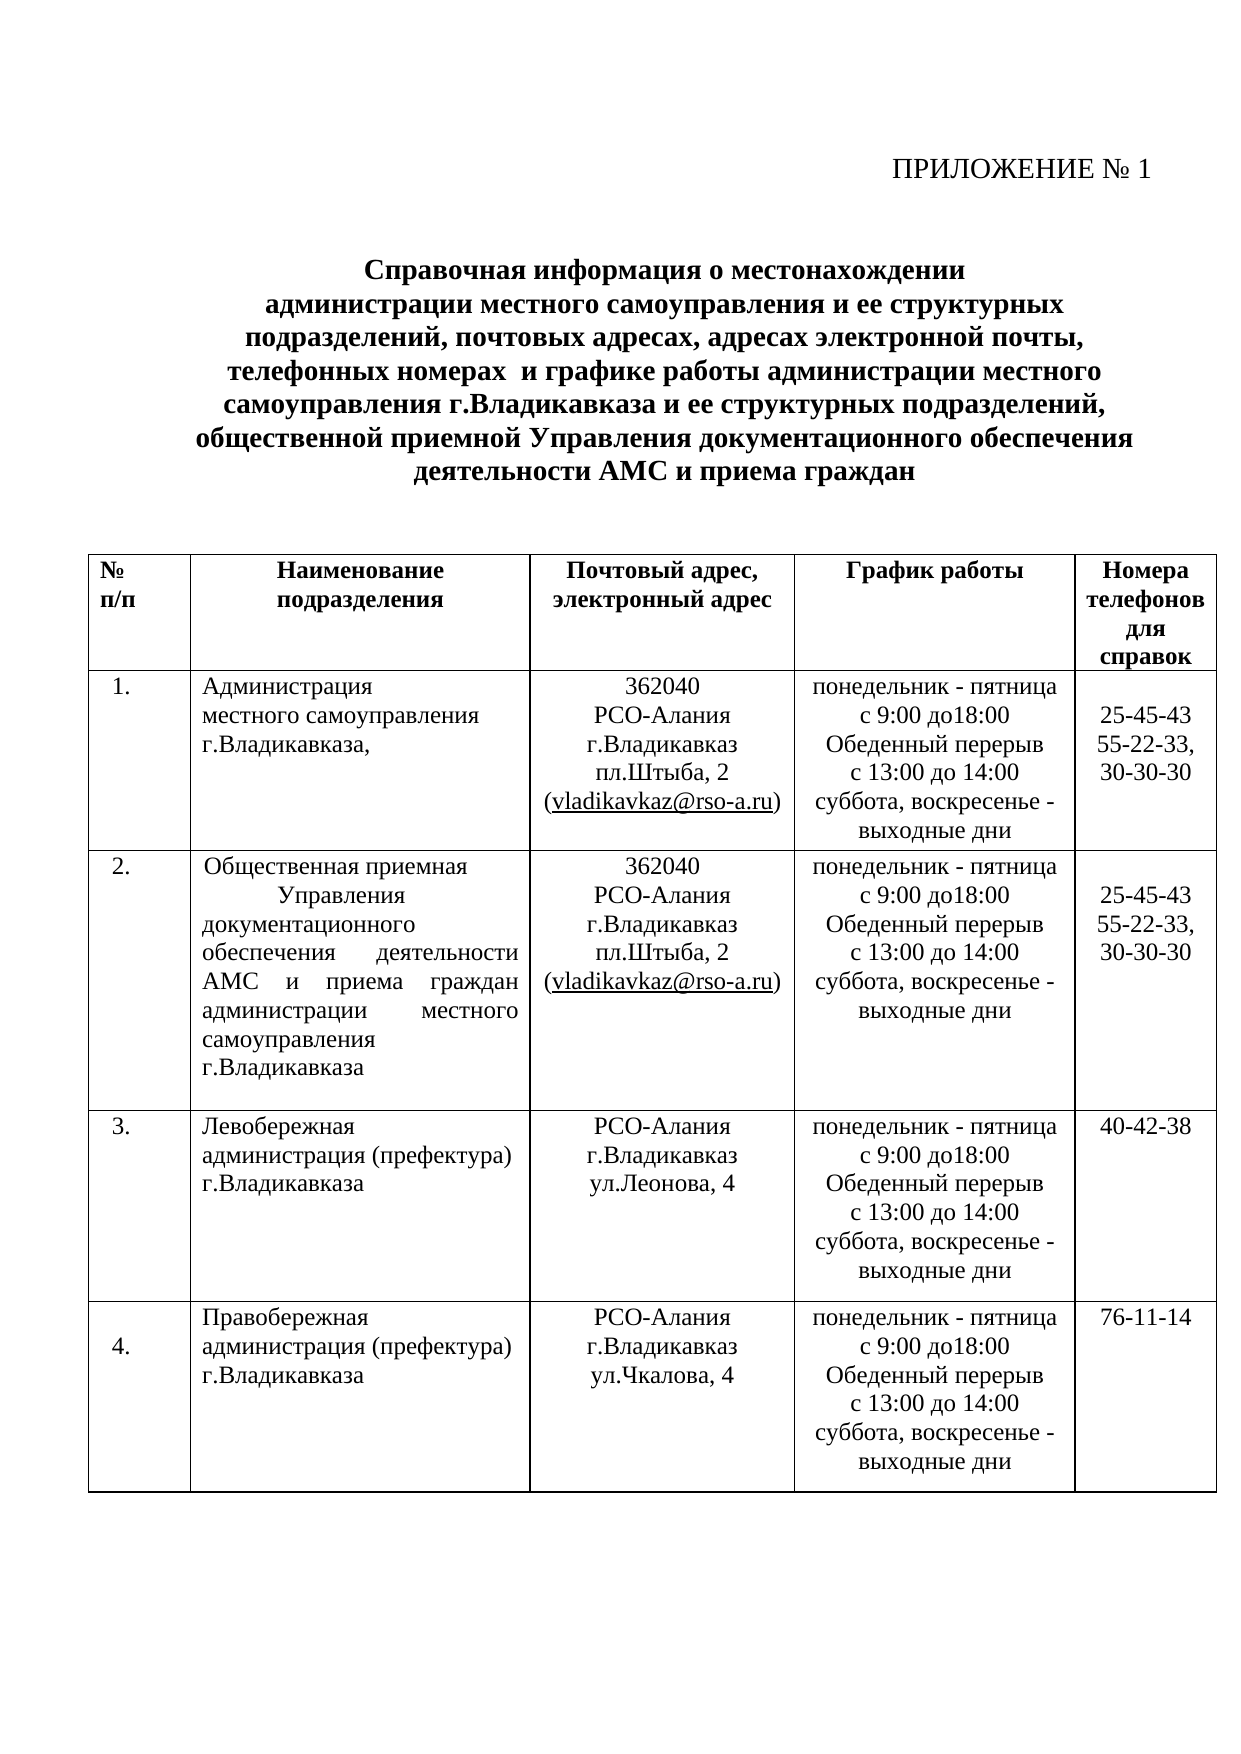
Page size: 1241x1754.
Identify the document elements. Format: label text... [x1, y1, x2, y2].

table_header Почтовый адрес, электронный адрес [531, 555, 794, 670]
table_cell 25-45-43 55-22-33, 30-30-30 [1076, 851, 1216, 1110]
table_cell 362040 РСО-Алания г.Владикавказ пл.Штыба, 2 (vladikavkaz@rso-a.ru) [531, 671, 794, 850]
table_cell понедельник - пятница с 9:00 до18:00 Обеденный перерыв с 13:00 до 14:00 суббота, воскресенье - выходные дни [795, 851, 1074, 1110]
text администрации местного самоуправления и ее структурных подразделений, почтовых адресах, адресах электронной почты, телефонных номерах и графике работы администрации местного самоуправления г.Владикавказа и ее структурных подразделений, общественной приемной Управления документационного обеспечения деятельности АМС и приема граждан [177, 286, 1152, 487]
table_cell [89, 851, 190, 1110]
text ПРИЛОЖЕНИЕ № 1 [177, 152, 1152, 185]
table_cell [89, 671, 190, 850]
table_cell [89, 1111, 190, 1301]
table_cell Левобережная администрация (префектура) г.Владикавказа [191, 1111, 529, 1301]
table_cell Правобережная администрация (префектура) г.Владикавказа [191, 1302, 529, 1491]
table_cell Администрация местного самоуправления г.Владикавказа, [191, 671, 529, 850]
table_cell 76-11-14 [1076, 1302, 1216, 1491]
table_cell РСО-Алания г.Владикавказ ул.Чкалова, 4 [531, 1302, 794, 1491]
table_header № п/п [89, 555, 190, 670]
table_cell РСО-Алания г.Владикавказ ул.Леонова, 4 [531, 1111, 794, 1301]
table_cell понедельник - пятница с 9:00 до18:00 Обеденный перерыв с 13:00 до 14:00 суббота, воскресенье - выходные дни [795, 671, 1074, 850]
table_header Наименование подразделения [191, 555, 529, 670]
table_cell Общественная приемная Управления документационного обеспечения деятельности АМС и приема граждан администрации местного самоуправления г.Владикавказа [191, 851, 529, 1110]
table_header График работы [795, 555, 1074, 670]
table_cell 25-45-43 55-22-33, 30-30-30 [1076, 671, 1216, 850]
table_cell 40-42-38 [1076, 1111, 1216, 1301]
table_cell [795, 1302, 1074, 1491]
text Справочная информация о местонахождении [177, 252, 1152, 286]
table_header Номера телефонов для справок [1076, 555, 1216, 670]
table_cell 362040 РСО-Алания г.Владикавказ пл.Штыба, 2 (vladikavkaz@rso-a.ru) [531, 851, 794, 1110]
table_cell [89, 1302, 190, 1491]
table_cell понедельник - пятница с 9:00 до18:00 Обеденный перерыв с 13:00 до 14:00 суббота, воскресенье - выходные дни [795, 1111, 1074, 1301]
